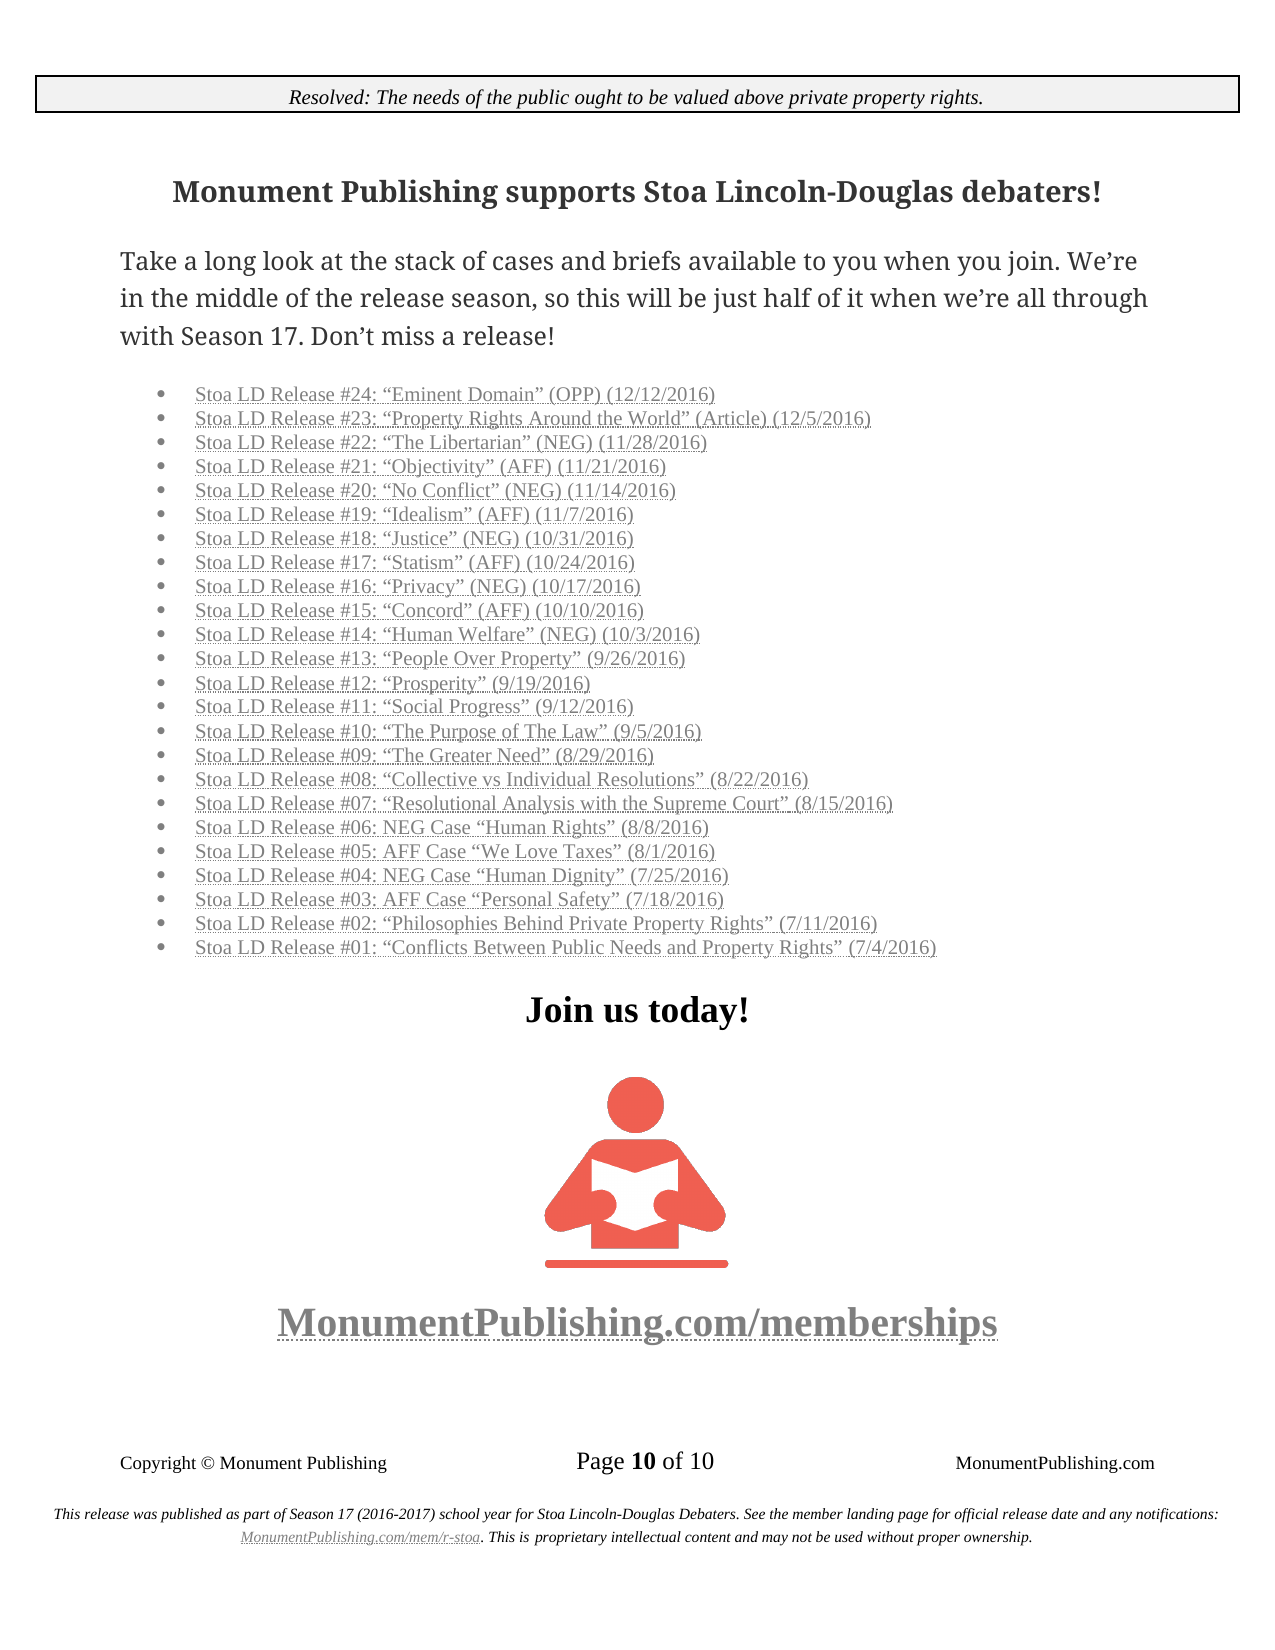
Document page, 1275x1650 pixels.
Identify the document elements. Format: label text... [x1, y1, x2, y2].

list Stoa LD Release #24: “Eminent Domain” (OPP) (12/12/2016) [157, 382, 1155, 406]
text MonumentPublishing.com/memberships [120, 1065, 1155, 1345]
list Stoa LD Release #04: NEG Case “Human Dignity” (7/25/2016) [157, 863, 1155, 887]
list Stoa LD Release #17: “Statism” (AFF) (10/24/2016) [157, 550, 1155, 574]
list Stoa LD Release #12: “Prosperity” (9/19/2016) [157, 670, 1155, 694]
list Stoa LD Release #11: “Social Progress” (9/12/2016) [157, 694, 1155, 718]
picture [523, 1064, 752, 1283]
list Stoa LD Release #01: “Conflicts Between Public Needs and Property Rights” (7/4/2016) [157, 935, 1155, 988]
list Stoa LD Release #19: “Idealism” (AFF) (11/7/2016) [157, 502, 1155, 526]
list Stoa LD Release #22: “The Libertarian” (NEG) (11/28/2016) [157, 430, 1155, 454]
list Stoa LD Release #18: “Justice” (NEG) (10/31/2016) [157, 526, 1155, 550]
list Stoa LD Release #10: “The Purpose of The Law” (9/5/2016) [157, 718, 1155, 743]
list Stoa LD Release #16: “Privacy” (NEG) (10/17/2016) [157, 574, 1155, 598]
list Stoa LD Release #14: “Human Welfare” (NEG) (10/3/2016) [157, 622, 1155, 646]
list Stoa LD Release #03: AFF Case “Personal Safety” (7/18/2016) [157, 887, 1155, 911]
list Stoa LD Release #23: “Property Rights Around the World” (Article) (12/5/2016) [157, 406, 1155, 430]
list Stoa LD Release #21: “Objectivity” (AFF) (11/21/2016) [157, 454, 1155, 478]
list Stoa LD Release #13: “People Over Property” (9/26/2016) [157, 646, 1155, 670]
list Stoa LD Release #05: AFF Case “We Love Taxes” (8/1/2016) [157, 839, 1155, 863]
list Stoa LD Release #09: “The Greater Need” (8/29/2016) [157, 743, 1155, 767]
text Take a long look at the stack of cases and briefs available to you when you join. We’re in the middle of the release season, so this will be just half of it when we’re all through with Season 17. Don’t miss a release! [120, 240, 1155, 352]
list Stoa LD Release #07: “Resolutional Analysis with the Supreme Court” (8/15/2016) [157, 791, 1155, 815]
list Stoa LD Release #20: “No Conflict” (NEG) (11/14/2016) [157, 478, 1155, 502]
list Stoa LD Release #02: “Philosophies Behind Private Property Rights” (7/11/2016) [157, 911, 1155, 935]
list Stoa LD Release #15: “Concord” (AFF) (10/10/2016) [157, 598, 1155, 622]
text Join us today! [120, 988, 1155, 1031]
text Monument Publishing supports Stoa Lincoln-Douglas debaters! [120, 171, 1155, 211]
list Stoa LD Release #06: NEG Case “Human Rights” (8/8/2016) [157, 815, 1155, 839]
list Stoa LD Release #08: “Collective vs Individual Resolutions” (8/22/2016) [157, 767, 1155, 791]
